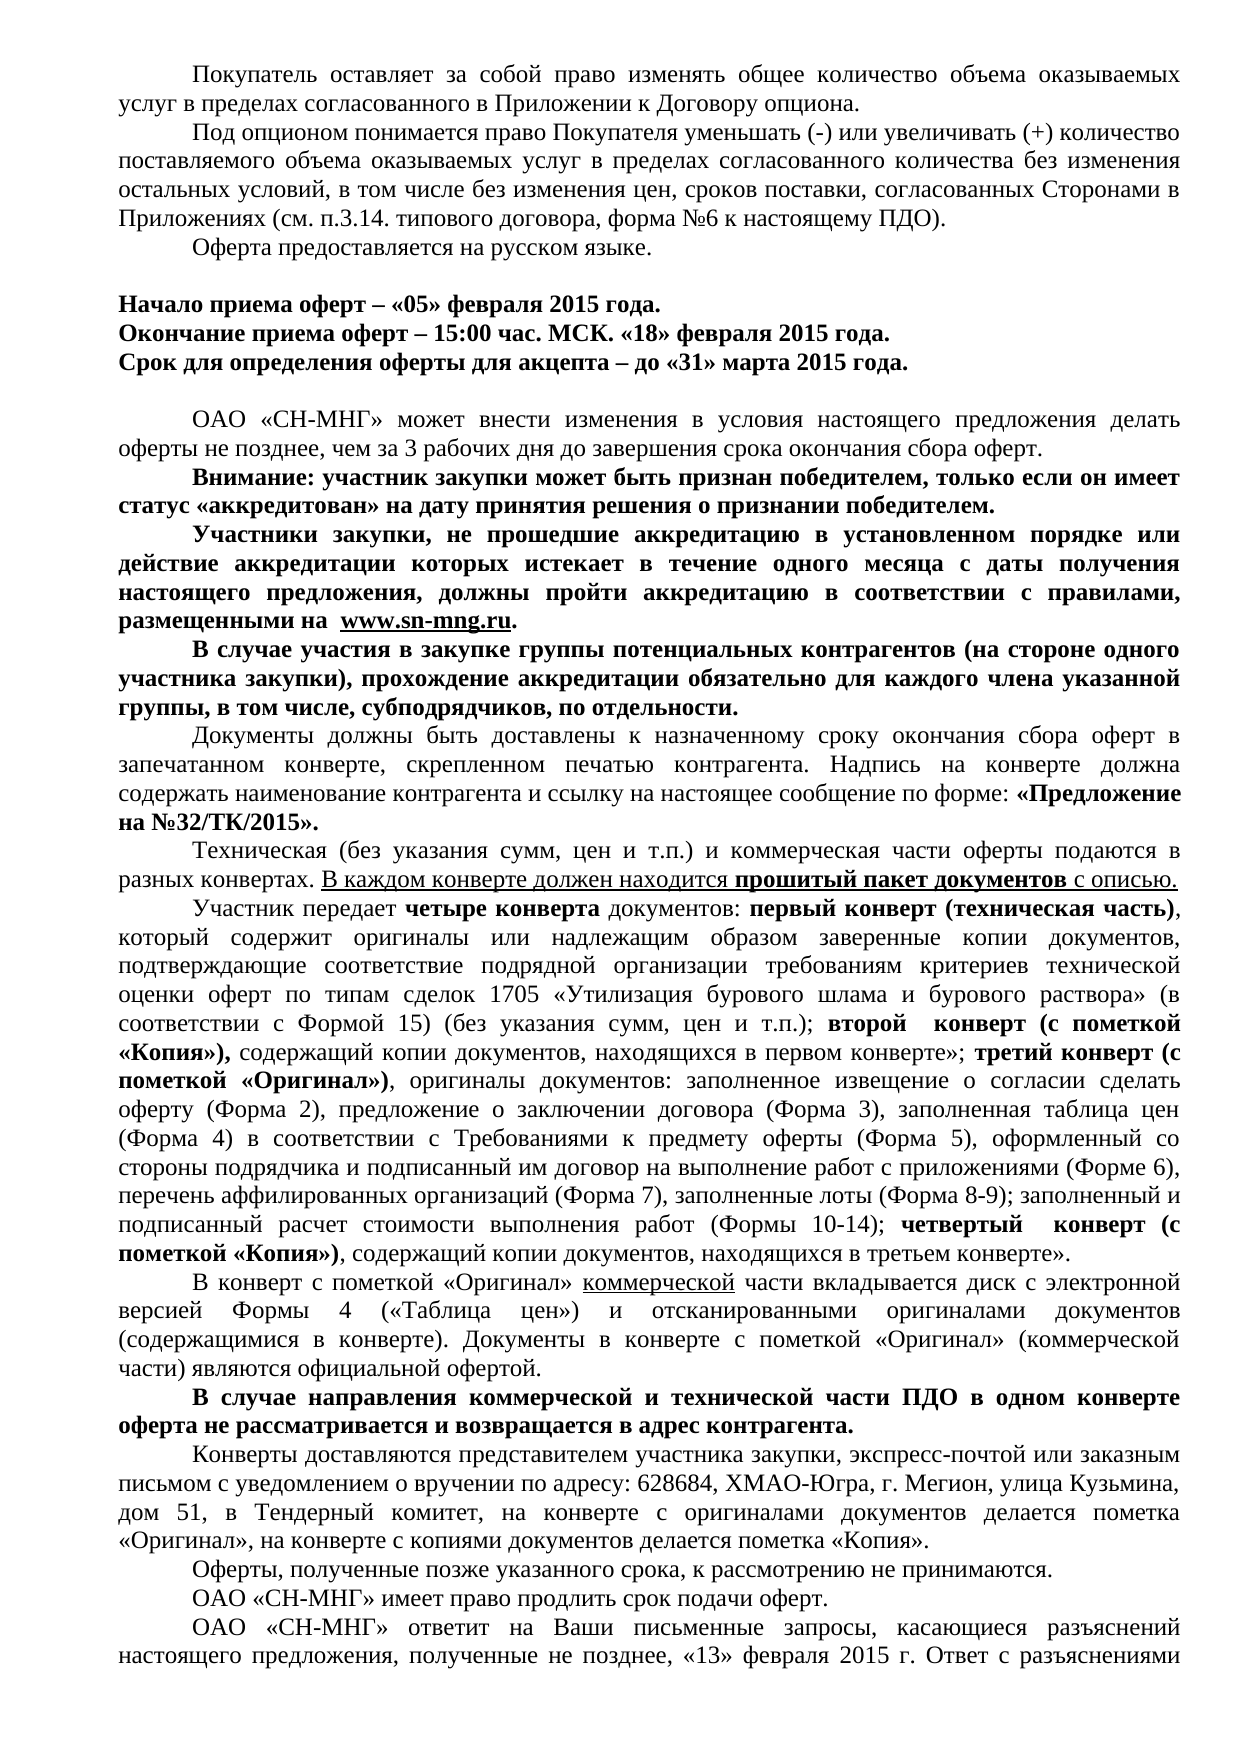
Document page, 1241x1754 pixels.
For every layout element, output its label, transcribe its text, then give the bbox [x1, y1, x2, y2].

text ОАО «СН-МНГ» имеет право продлить срок подачи оферт. [118, 1583, 1181, 1612]
text Участники закупки, не прошедшие аккредитацию в установленном порядке или действие аккредитации которых истекает в течение одного месяца с даты получения настоящего предложения, должны пройти аккредитацию в соответствии с правилами, размещенными на www.sn-mng.ru. [118, 519, 1181, 634]
text Внимание: участник закупки может быть признан победителем, только если он имеет статус «аккредитован» на дату принятия решения о признании победителем. [118, 462, 1181, 519]
text В конверт с пометкой «Оригинал» коммерческой части вкладывается диск с электронной версией Формы 4 («Таблица цен») и отсканированными оригиналами документов (содержащимися в конверте). Документы в конверте с пометкой «Оригинал» (коммерческой части) являются официальной офертой. [118, 1267, 1181, 1382]
text Оферты, полученные позже указанного срока, к рассмотрению не принимаются. [118, 1554, 1181, 1583]
text Участник передает четыре конверта документов: первый конверт (техническая часть), который содержит оригиналы или надлежащим образом заверенные копии документов, подтверждающие соответствие подрядной организации требованиям критериев технической оценки оферт по типам сделок 1705 «Утилизация бурового шлама и бурового раствора» (в соответствии с Формой 15) (без указания сумм, цен и т.п.); второй конверт (с пометкой «Копия»), содержащий копии документов, находящихся в первом конверте»; третий конверт (с пометкой «Оригинал»), оригиналы документов: заполненное извещение о согласии сделать оферту (Форма 2), предложение о заключении договора (Форма 3), заполненная таблица цен (Форма 4) в соответствии с Требованиями к предмету оферты (Форма 5), оформленный со стороны подрядчика и подписанный им договор на выполнение работ с приложениями (Форме 6), перечень аффилированных организаций (Форма 7), заполненные лоты (Форма 8-9); заполненный и подписанный расчет стоимости выполнения работ (Формы 10-14); четвертый конверт (с пометкой «Копия»), содержащий копии документов, находящихся в третьем конверте». [118, 893, 1181, 1267]
text В случае направления коммерческой и технической части ПДО в одном конверте оферта не рассматривается и возвращается в адрес контрагента. [118, 1382, 1181, 1439]
text Оферта предоставляется на русском языке. [118, 232, 1181, 260]
text Покупатель оставляет за собой право изменять общее количество объема оказываемых услуг в пределах согласованного в Приложении к Договору опциона. [118, 59, 1181, 117]
text Под опционом понимается право Покупателя уменьшать (-) или увеличивать (+) количество поставляемого объема оказываемых услуг в пределах согласованного количества без изменения остальных условий, в том числе без изменения цен, сроков поставки, согласованных Сторонами в Приложениях (см. п.3.14. типового договора, форма №6 к настоящему ПДО). [118, 117, 1181, 232]
text В случае участия в закупке группы потенциальных контрагентов (на стороне одного участника закупки), прохождение аккредитации обязательно для каждого члена указанной группы, в том числе, субподрядчиков, по отдельности. [118, 634, 1181, 720]
text Техническая (без указания сумм, цен и т.п.) и коммерческая части оферты подаются в разных конвертах. В каждом конверте должен находится прошитый пакет документов с описью. [118, 835, 1181, 893]
text Окончание приема оферт – 15:00 час. МСК. «18» февраля 2015 года. [118, 318, 1181, 347]
text Документы должны быть доставлены к назначенному сроку окончания сбора оферт в запечатанном конверте, скрепленном печатью контрагента. Надпись на конверте должна содержать наименование контрагента и ссылку на настоящее сообщение по форме: «Предложение на №32/ТК/2015». [118, 720, 1181, 835]
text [118, 1612, 1181, 1669]
text Конверты доставляются представителем участника закупки, экспресс-почтой или заказным письмом с уведомлением о вручении по адресу: 628684, ХМАО-Югра, г. Мегион, улица Кузьмина, дом 51, в Тендерный комитет, на конверте с оригиналами документов делается пометка «Оригинал», на конверте с копиями документов делается пометка «Копия». [118, 1439, 1181, 1554]
text ОАО «СН-МНГ» может внести изменения в условия настоящего предложения делать оферты не позднее, чем за 3 рабочих дня до завершения срока окончания сбора оферт. [118, 404, 1181, 462]
text Срок для определения оферты для акцепта – до «31» марта 2015 года. [118, 347, 1181, 375]
text Начало приема оферт – «05» февраля 2015 года. [118, 289, 1181, 318]
